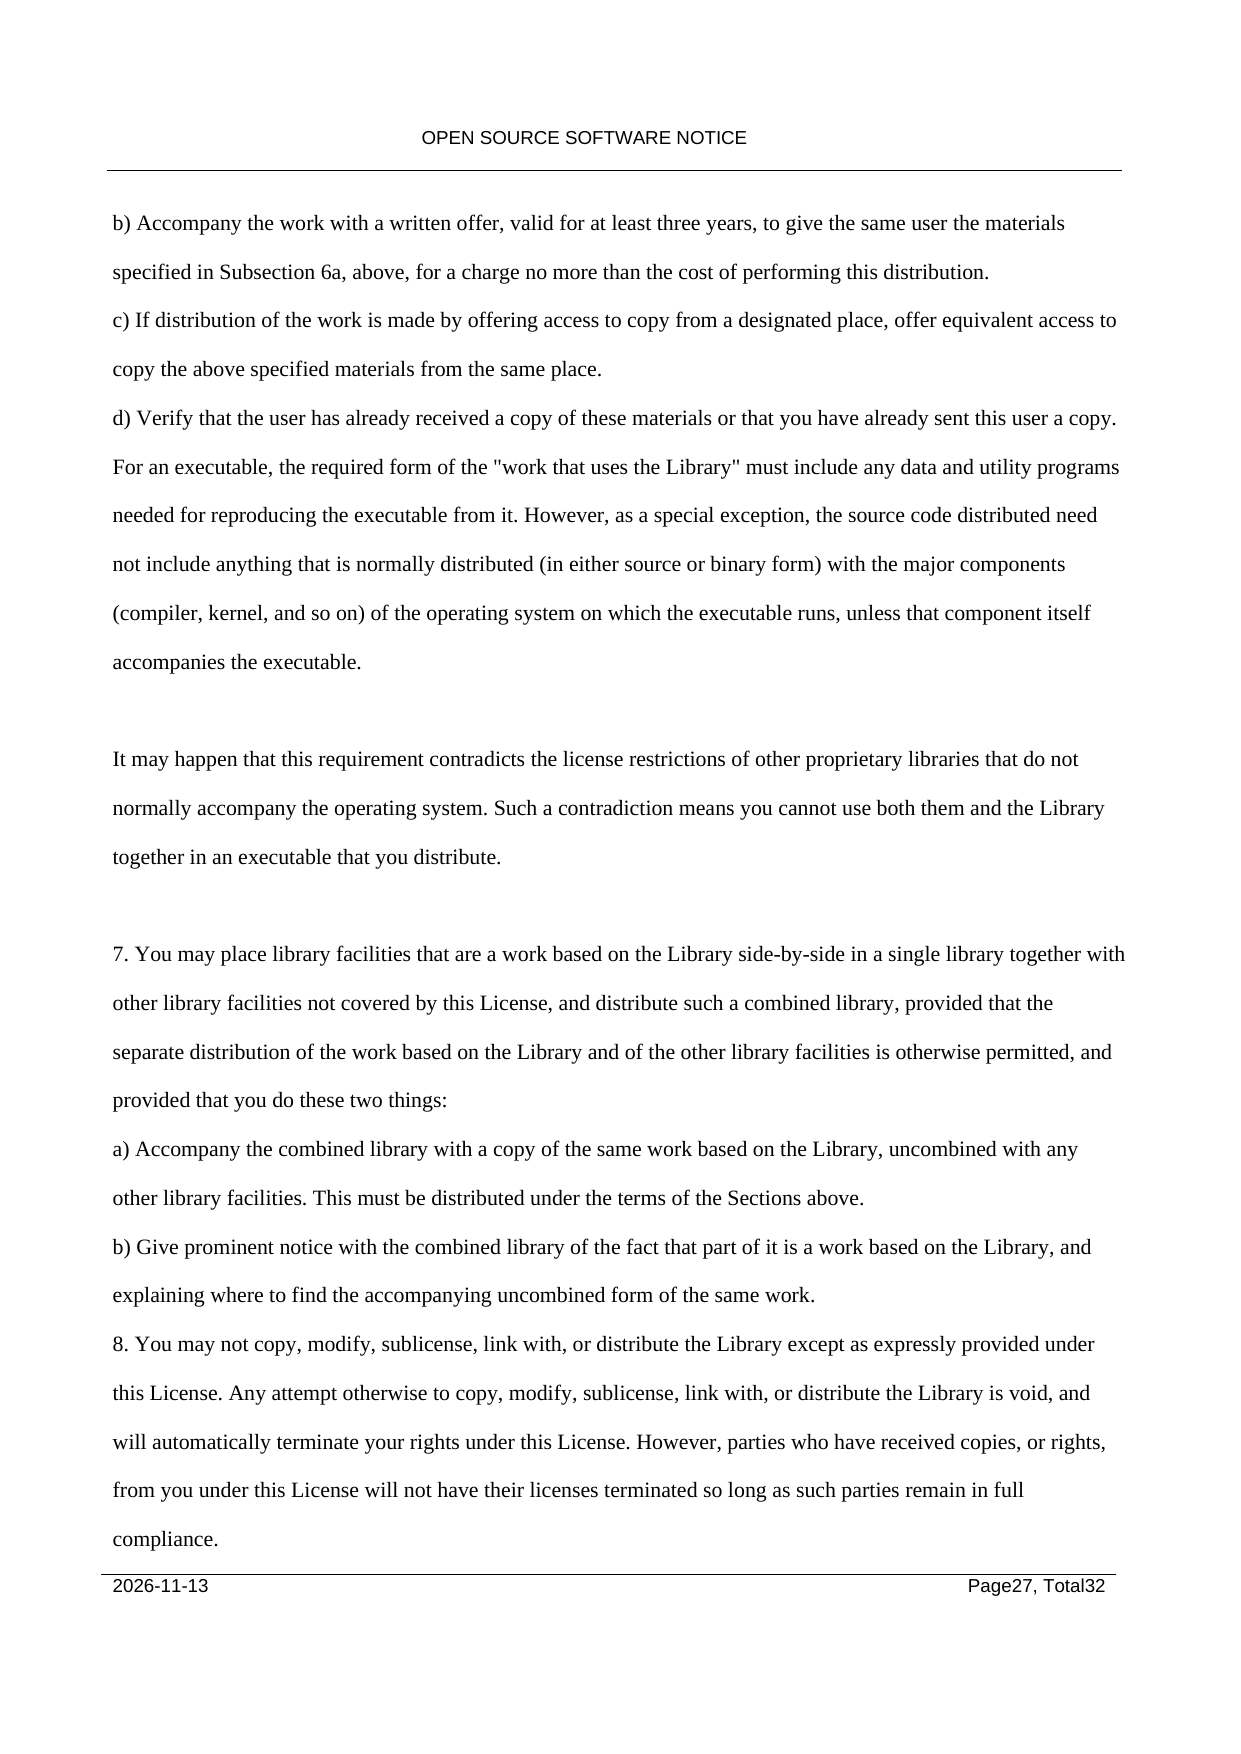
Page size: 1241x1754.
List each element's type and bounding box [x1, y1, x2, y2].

text [112, 206, 1128, 1555]
